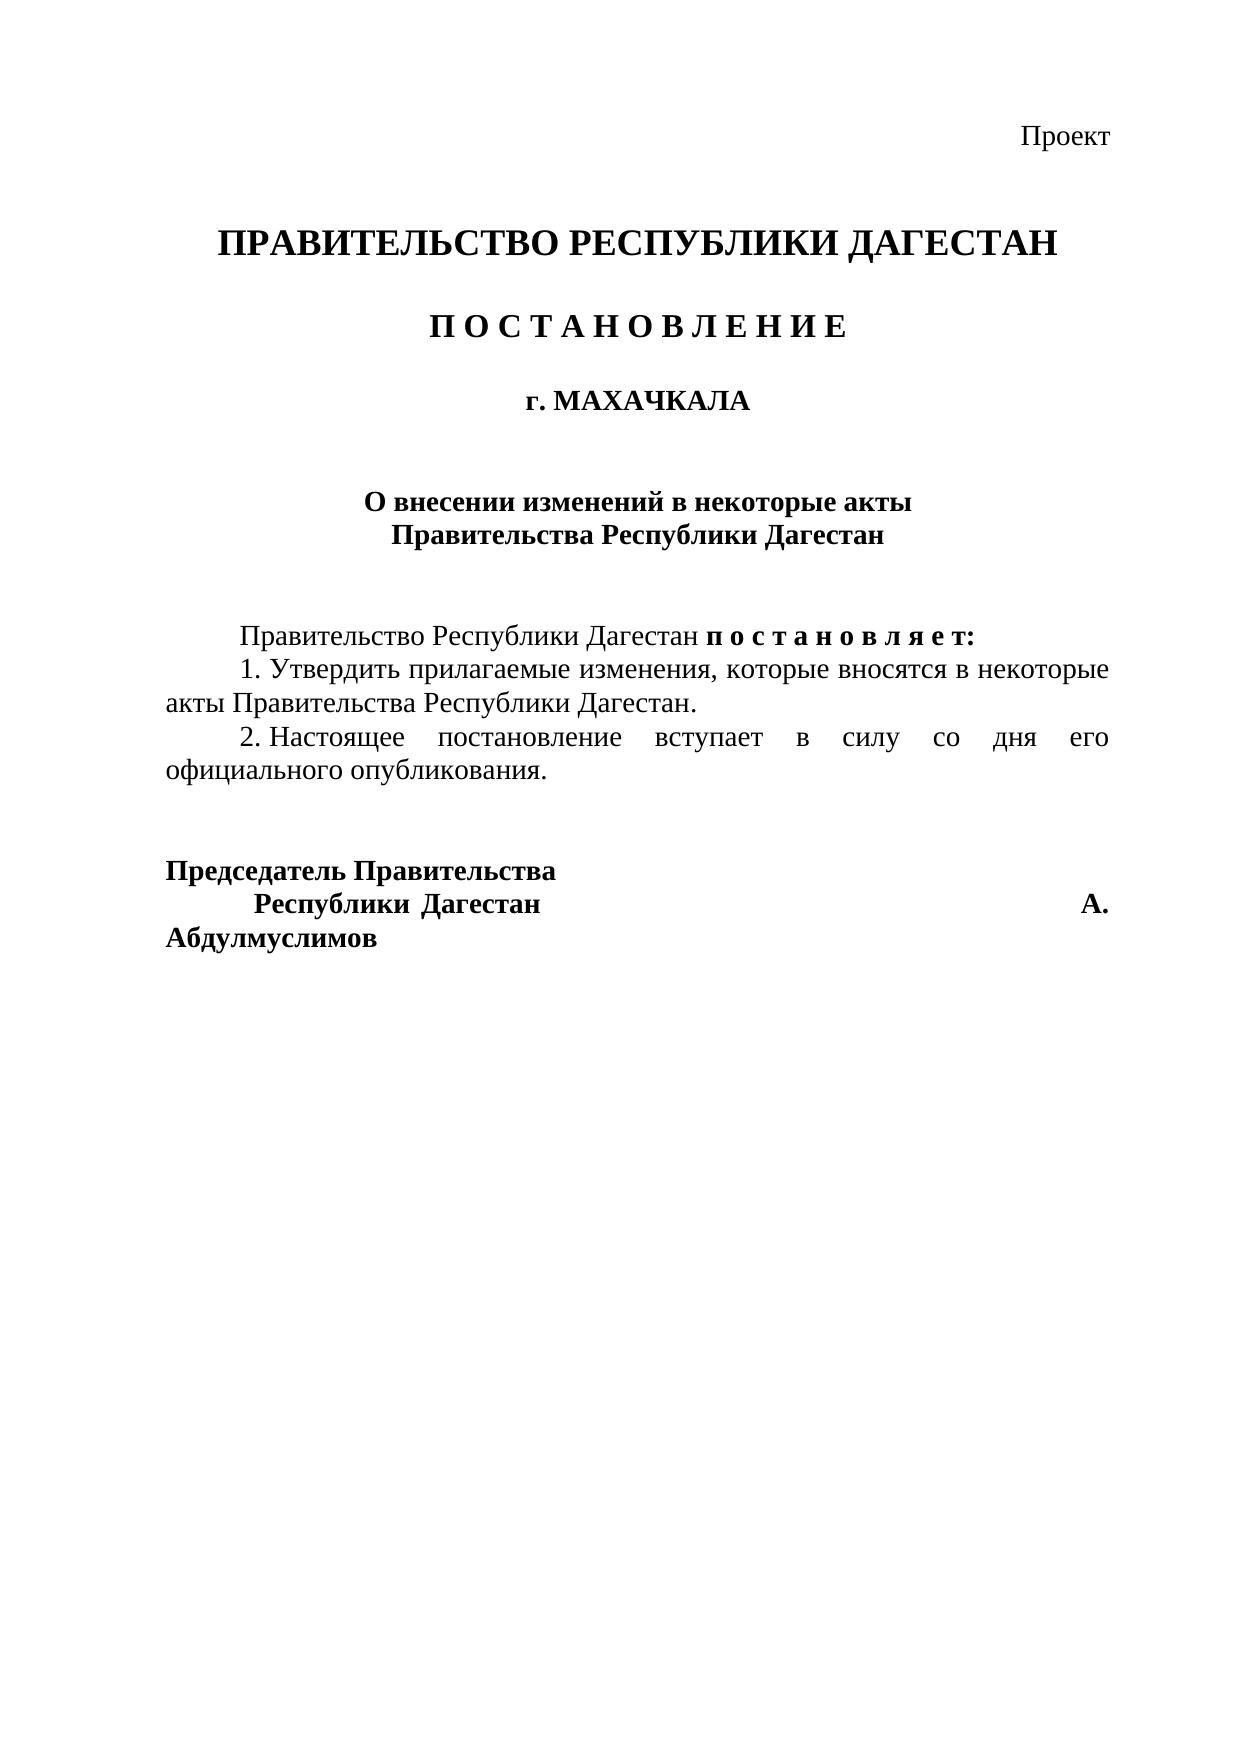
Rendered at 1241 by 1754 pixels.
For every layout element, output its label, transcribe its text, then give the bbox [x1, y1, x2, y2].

title г. МАХАЧКАЛА [165, 383, 1110, 417]
list Настоящее постановление вступает в силу со дня его официального опубликования. [165, 719, 1110, 786]
text Правительства Республики Дагестан [165, 517, 1110, 551]
list Утвердить прилагаемые изменения, которые вносятся в некоторые акты Правительства Республики Дагестан. [165, 652, 1110, 719]
text О внесении изменений в некоторые акты [165, 484, 1110, 517]
text Правительство Республики Дагестан п о с т а н о в л я е т: [165, 618, 1110, 652]
title ПРАВИТЕЛЬСТВО РЕСПУБЛИКИ ДАГЕСТАН [165, 220, 1110, 263]
title П О С Т А Н О В Л Е Н И Е [165, 307, 1110, 345]
text Республики Дагестан А. Абдулмуслимов [165, 886, 1110, 953]
text Председатель Правительства [165, 853, 1110, 886]
text Проект [165, 118, 1110, 152]
